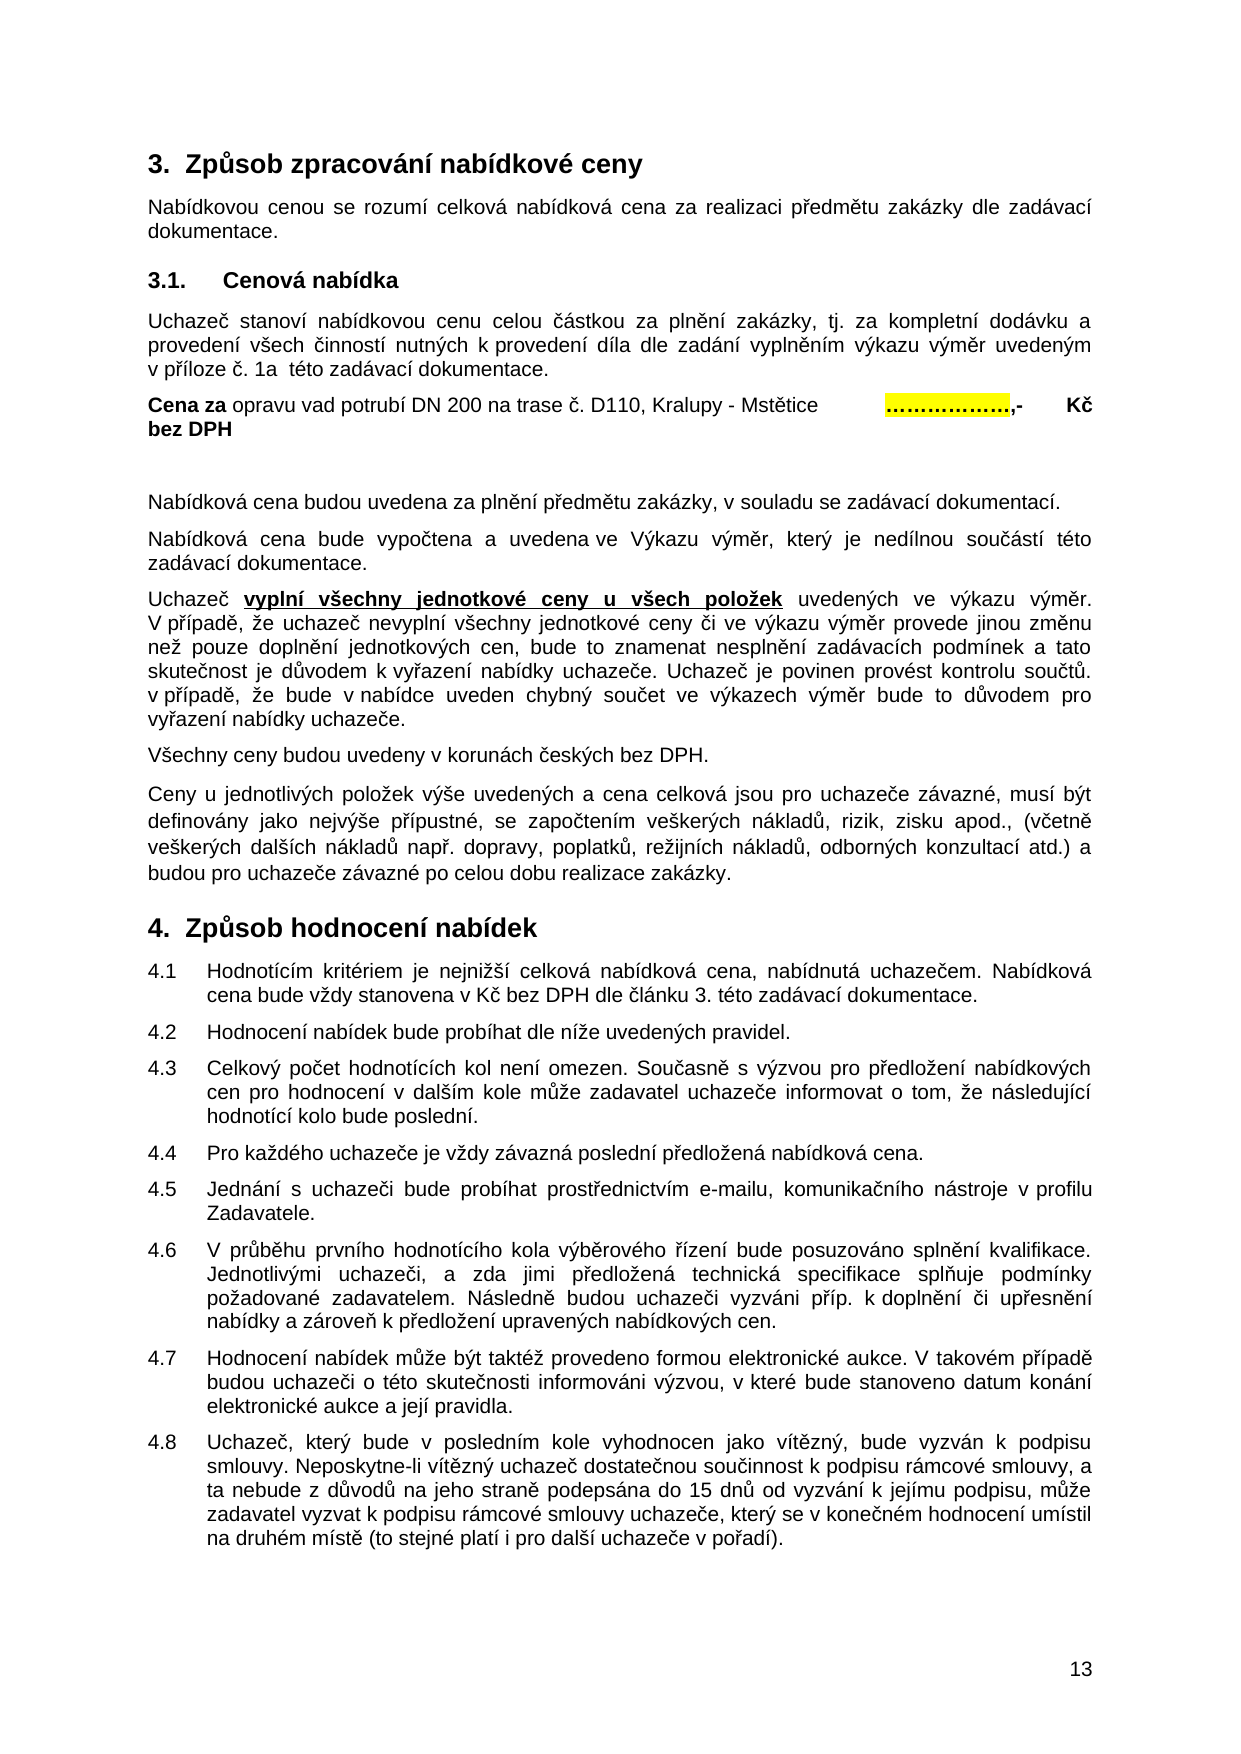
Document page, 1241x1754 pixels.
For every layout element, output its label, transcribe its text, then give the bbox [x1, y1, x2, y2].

list Hodnocení nabídek může být taktéž provedeno formou elektronické aukce. V takovém případě budou uchazeči o této skutečnosti informováni výzvou, v které bude stanoveno datum konání elektronické aukce a její pravidla. [148, 1346, 1093, 1418]
list Hodnocení nabídek bude probíhat dle níže uvedených pravidel. [148, 1020, 1093, 1044]
text Uchazeč vyplní všechny jednotkové ceny u všech položek uvedených ve výkazu výměr. V případě, že uchazeč nevyplní všechny jednotkové ceny či ve výkazu výměr provede jinou změnu než pouze doplnění jednotkových cen, bude to znamenat nesplnění zadávacích podmínek a tato skutečnost je důvodem k vyřazení nabídky uchazeče. Uchazeč je povinen provést kontrolu součtů. v případě, že bude v nabídce uveden chybný součet ve výkazech výměr bude to důvodem pro vyřazení nabídky uchazeče. [148, 587, 1093, 731]
subtitle Způsob hodnocení nabídek [148, 912, 1093, 944]
list Pro každého uchazeče je vždy závazná poslední předložená nabídková cena. [148, 1141, 1093, 1164]
list Uchazeč, který bude v posledním kole vyhodnocen jako vítězný, bude vyzván k podpisu smlouvy. Neposkytne-li vítězný uchazeč dostatečnou součinnost k podpisu rámcové smlouvy, a ta nebude z důvodů na jeho straně podepsána do 15 dnů od vyzvání k jejímu podpisu, může zadavatel vyzvat k podpisu rámcové smlouvy uchazeče, který se v konečném hodnocení umístil na druhém místě (to stejné platí i pro další uchazeče v pořadí). [148, 1430, 1093, 1550]
subtitle Způsob zpracování nabídkové ceny [148, 148, 1093, 179]
list Hodnotícím kritériem je nejnižší celková nabídková cena, nabídnutá uchazečem. Nabídková cena bude vždy stanovena v Kč bez DPH dle článku 3. této zadávací dokumentace. [148, 959, 1093, 1007]
text Uchazeč stanoví nabídkovou cenu celou částkou za plnění zakázky, tj. za kompletní dodávku a provedení všech činností nutných k provedení díla dle zadání vyplněním výkazu výměr uvedeným v příloze č. 1a této zadávací dokumentace. [148, 309, 1093, 381]
list V průběhu prvního hodnotícího kola výběrového řízení bude posuzováno splnění kvalifikace. Jednotlivými uchazeči, a zda jimi předložená technická specifikace splňuje podmínky požadované zadavatelem. Následně budou uchazeči vyzváni příp. k doplnění či upřesnění nabídky a zároveň k předložení upravených nabídkových cen. [148, 1237, 1093, 1333]
text Cena za opravu vad potrubí DN 200 na trase č. D110, Kralupy - Mstětice ………………,- Kč bez DPH [148, 393, 1093, 441]
text Nabídkovou cenou se rozumí celková nabídková cena za realizaci předmětu zakázky dle zadávací dokumentace. [148, 194, 1093, 242]
text Ceny u jednotlivých položek výše uvedených a cena celková jsou pro uchazeče závazné, musí být definovány jako nejvýše přípustné, se započtením veškerých nákladů, rizik, zisku apod., (včetně veškerých dalších nákladů např. dopravy, poplatků, režijních nákladů, odborných konzultací atd.) a budou pro uchazeče závazné po celou dobu realizace zakázky. [148, 782, 1093, 885]
text Nabídková cena budou uvedena za plnění předmětu zakázky, v souladu se zadávací dokumentací. [148, 490, 1093, 514]
subtitle Cenová nabídka [148, 267, 1093, 294]
list Jednání s uchazeči bude probíhat prostřednictvím e-mailu, komunikačního nástroje v profilu Zadavatele. [148, 1177, 1093, 1225]
text Všechny ceny budou uvedeny v korunách českých bez DPH. [148, 743, 1093, 767]
text Nabídková cena bude vypočtena a uvedena ve Výkazu výměr, který je nedílnou součástí této zadávací dokumentace. [148, 527, 1093, 574]
list Celkový počet hodnotících kol není omezen. Současně s výzvou pro předložení nabídkových cen pro hodnocení v dalším kole může zadavatel uchazeče informovat o tom, že následující hodnotící kolo bude poslední. [148, 1056, 1093, 1128]
